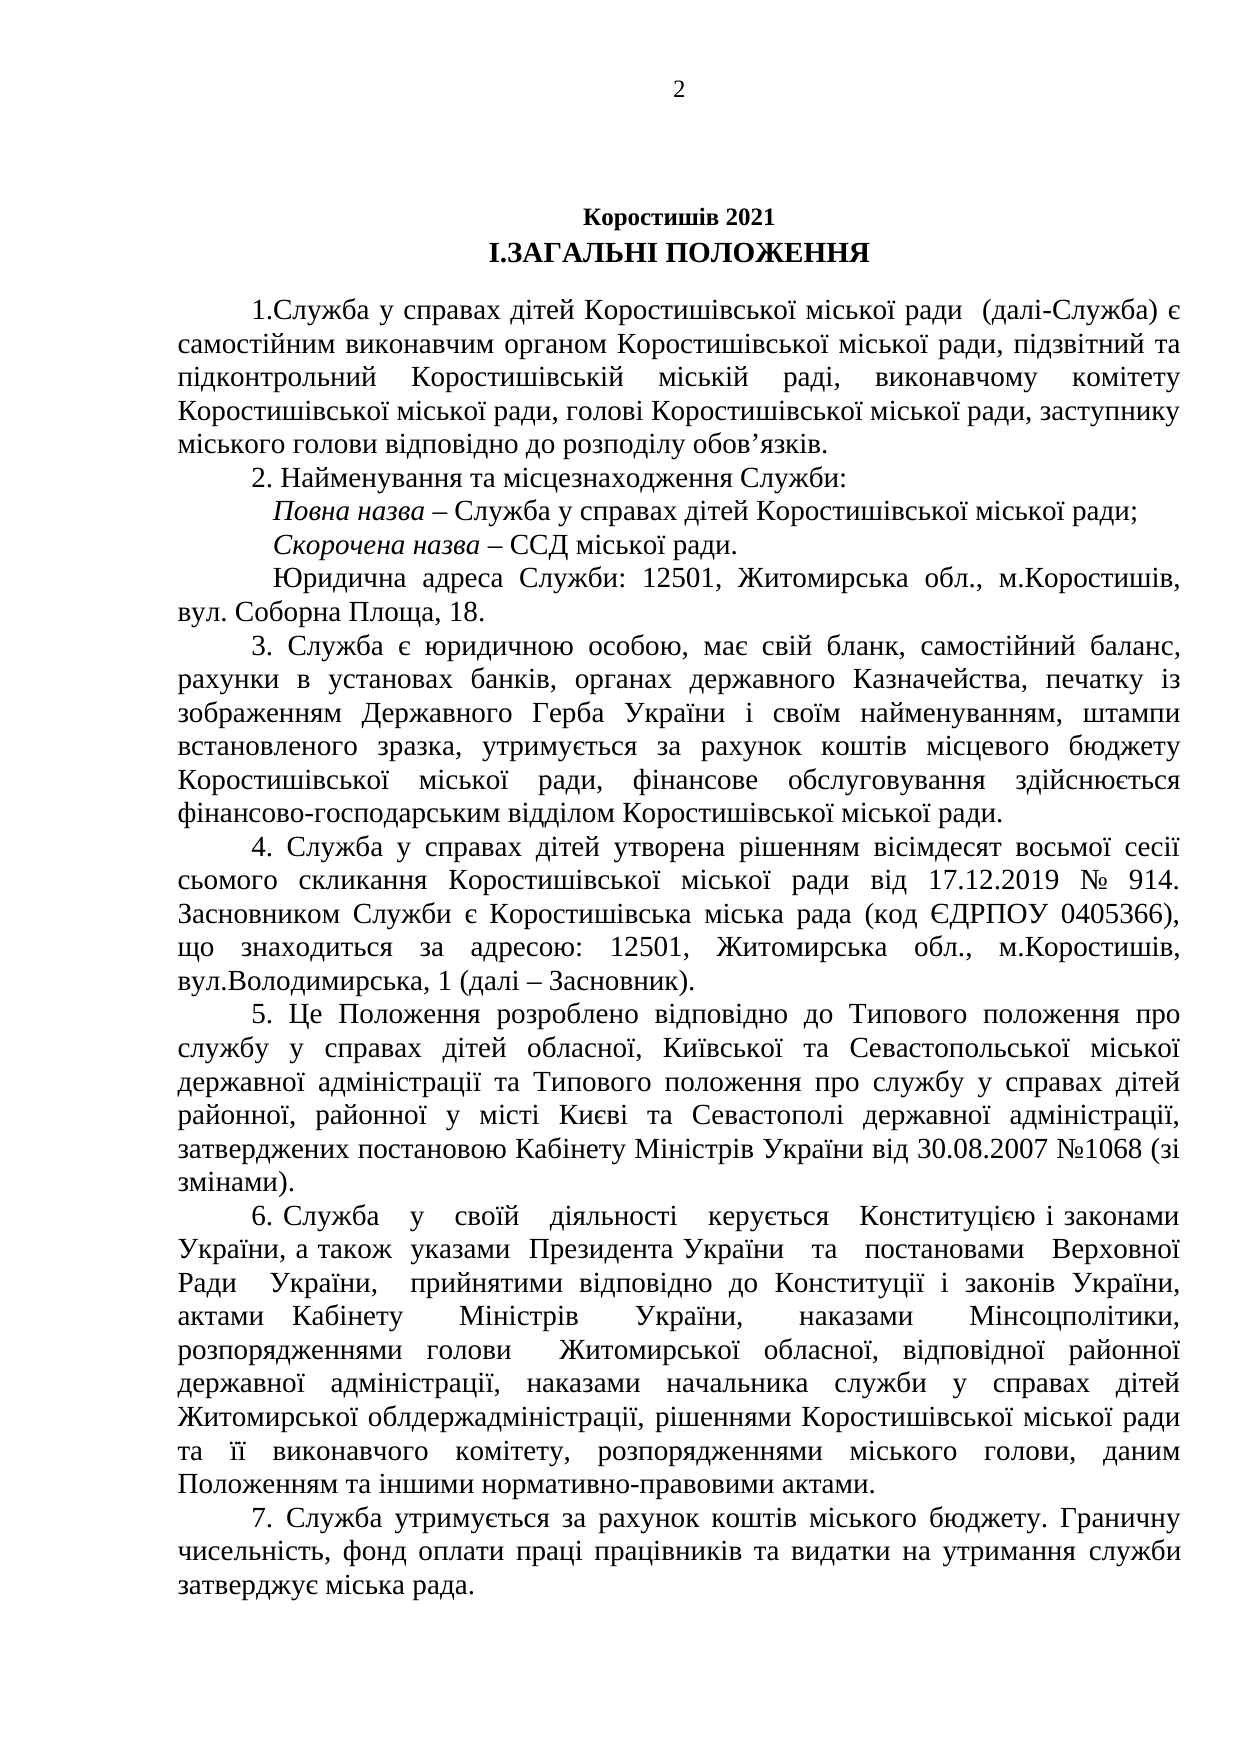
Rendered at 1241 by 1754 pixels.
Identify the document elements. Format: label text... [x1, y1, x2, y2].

text 4. Служба у справах дітей утворена рішенням вісімдесят восьмої сесії сьомого скликання Коростишівської міської ради від 17.12.2019 № 914. Засновником Служби є Коростишівська міська рада (код ЄДРПОУ 0405366), що знаходиться за адресою: 12501, Житомирська обл., м.Коростишів, вул.Володимирська, 1 (далі – Засновник). [177, 829, 1181, 997]
text 3. Служба є юридичною особою, має свій бланк, самостійний баланс, рахунки в установах банків, органах державного Казначейства, печатку із зображенням Державного Герба України і своїм найменуванням, штампи встановленого зразка, утримується за рахунок коштів місцевого бюджету Коростишівської міської ради, фінансове обслуговування здійснюється фінансово-господарським відділом Коростишівської міської ради. [177, 628, 1181, 829]
text Повна назва – Служба у справах дітей Коростишівської міської ради; [177, 493, 1181, 527]
text 6. Служба у своїй діяльності керується Конституцією і законами України, а також указами Президента України та постановами Верховної Ради України, прийнятими відповідно до Конституції і законів України, актами Кабінету Міністрів України, наказами Мінсоцполітики, розпорядженнями голови Житомирської обласної, відповідної районної державної адміністрації, наказами начальника служби у справах дітей Житомирської облдержадміністрації, рішеннями Коростишівської міської ради та її виконавчого комітету, розпорядженнями міського голови, даним Положенням та іншими нормативно-правовими актами. [177, 1198, 1181, 1500]
text Скорочена назва – ССД міської ради. [177, 527, 1181, 561]
text Коростишів 2021 [177, 202, 1181, 231]
text 5. Це Положення розроблено відповідно до Типового положення про службу у справах дітей обласної, Київської та Севастопольської міської державної адміністрації та Типового положення про службу у справах дітей районної, районної у місті Києві та Севастополі державної адміністрації, затверджених постановою Кабінету Міністрів України від 30.08.2007 №1068 (зі змінами). [177, 997, 1181, 1198]
text І.ЗАГАЛЬНІ ПОЛОЖЕННЯ [177, 235, 1181, 269]
text 2. Найменування та місцезнаходження Служби: [177, 460, 1181, 493]
text 7. Служба утримується за рахунок коштів міського бюджету. Граничну чисельність, фонд оплати праці працівників та видатки на утримання служби затверджує міська рада. [177, 1500, 1181, 1600]
text 1.Служба у справах дітей Коростишівської міської ради (далі-Служба) є самостійним виконавчим органом Коростишівської міської ради, підзвітний та підконтрольний Коростишівській міській раді, виконавчому комітету Коростишівської міської ради, голові Коростишівської міської ради, заступнику міського голови відповідно до розподілу обов’язків. [177, 292, 1181, 460]
text Юридична адреса Служби: 12501, Житомирська обл., м.Коростишів, вул. Соборна Площа, 18. [177, 561, 1181, 628]
